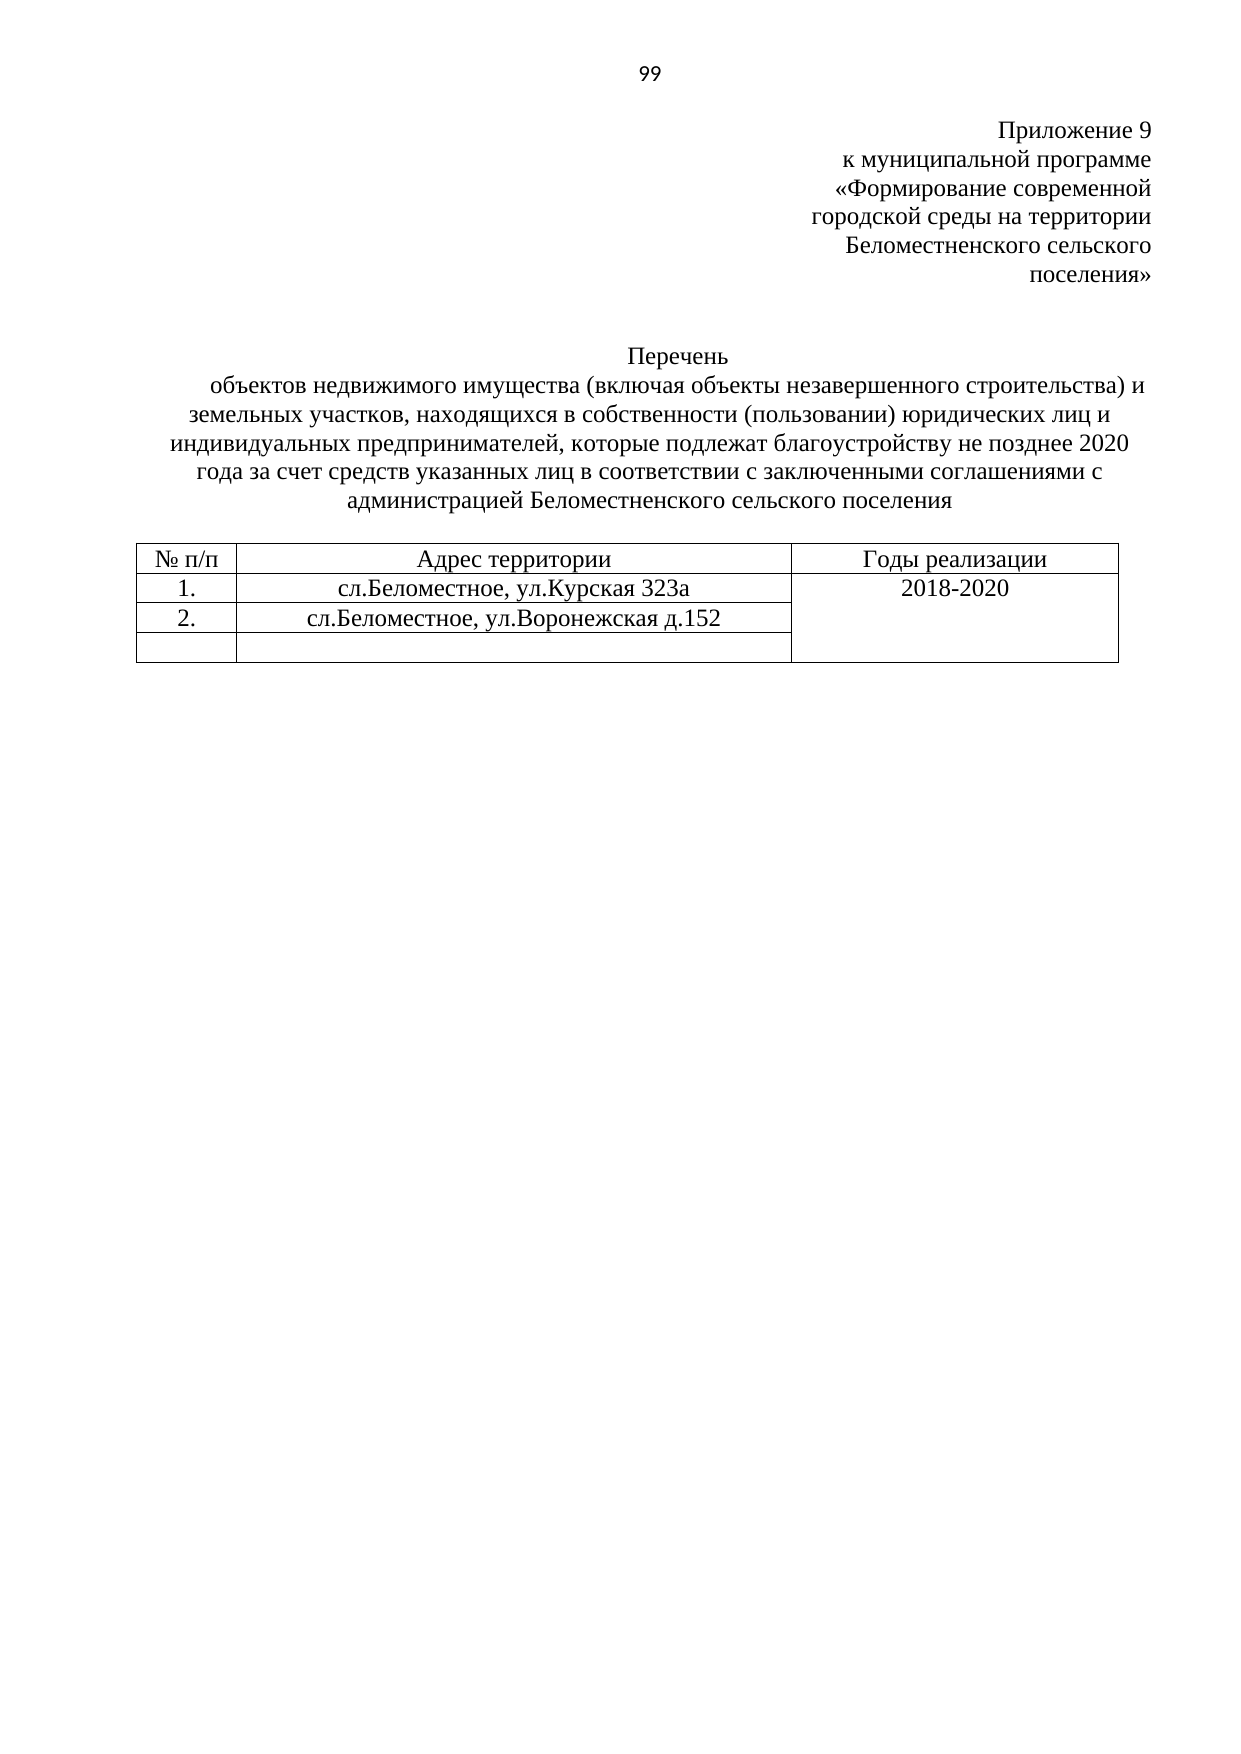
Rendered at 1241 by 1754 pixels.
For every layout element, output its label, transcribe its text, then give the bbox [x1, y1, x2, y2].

text Перечень [148, 341, 1152, 370]
text поселения» [679, 259, 1152, 288]
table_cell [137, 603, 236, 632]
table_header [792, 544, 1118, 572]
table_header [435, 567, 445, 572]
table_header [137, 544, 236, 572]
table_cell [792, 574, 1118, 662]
text городской среды на территории [679, 201, 1152, 230]
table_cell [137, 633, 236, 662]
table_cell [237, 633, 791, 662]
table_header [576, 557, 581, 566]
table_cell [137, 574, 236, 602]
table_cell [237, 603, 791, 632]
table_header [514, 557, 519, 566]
text Приложение 9 [148, 115, 1152, 144]
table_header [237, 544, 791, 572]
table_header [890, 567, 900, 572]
text объектов недвижимого имущества (включая объекты незавершенного строительства) и земельных участков, находящихся в собственности (пользовании) юридических лиц и индивидуальных предпринимателей, которые подлежат благоустройству не позднее 2020 года за счет средств указанных лиц в соответствии с заключенными соглашениями с администрацией Беломестненского сельского поселения [148, 370, 1152, 514]
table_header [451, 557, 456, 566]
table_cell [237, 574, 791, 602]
text «Формирование современной [679, 173, 1152, 201]
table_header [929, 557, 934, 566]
text Беломестненского сельского [679, 230, 1152, 259]
text к муниципальной программе [679, 144, 1152, 173]
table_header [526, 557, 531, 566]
